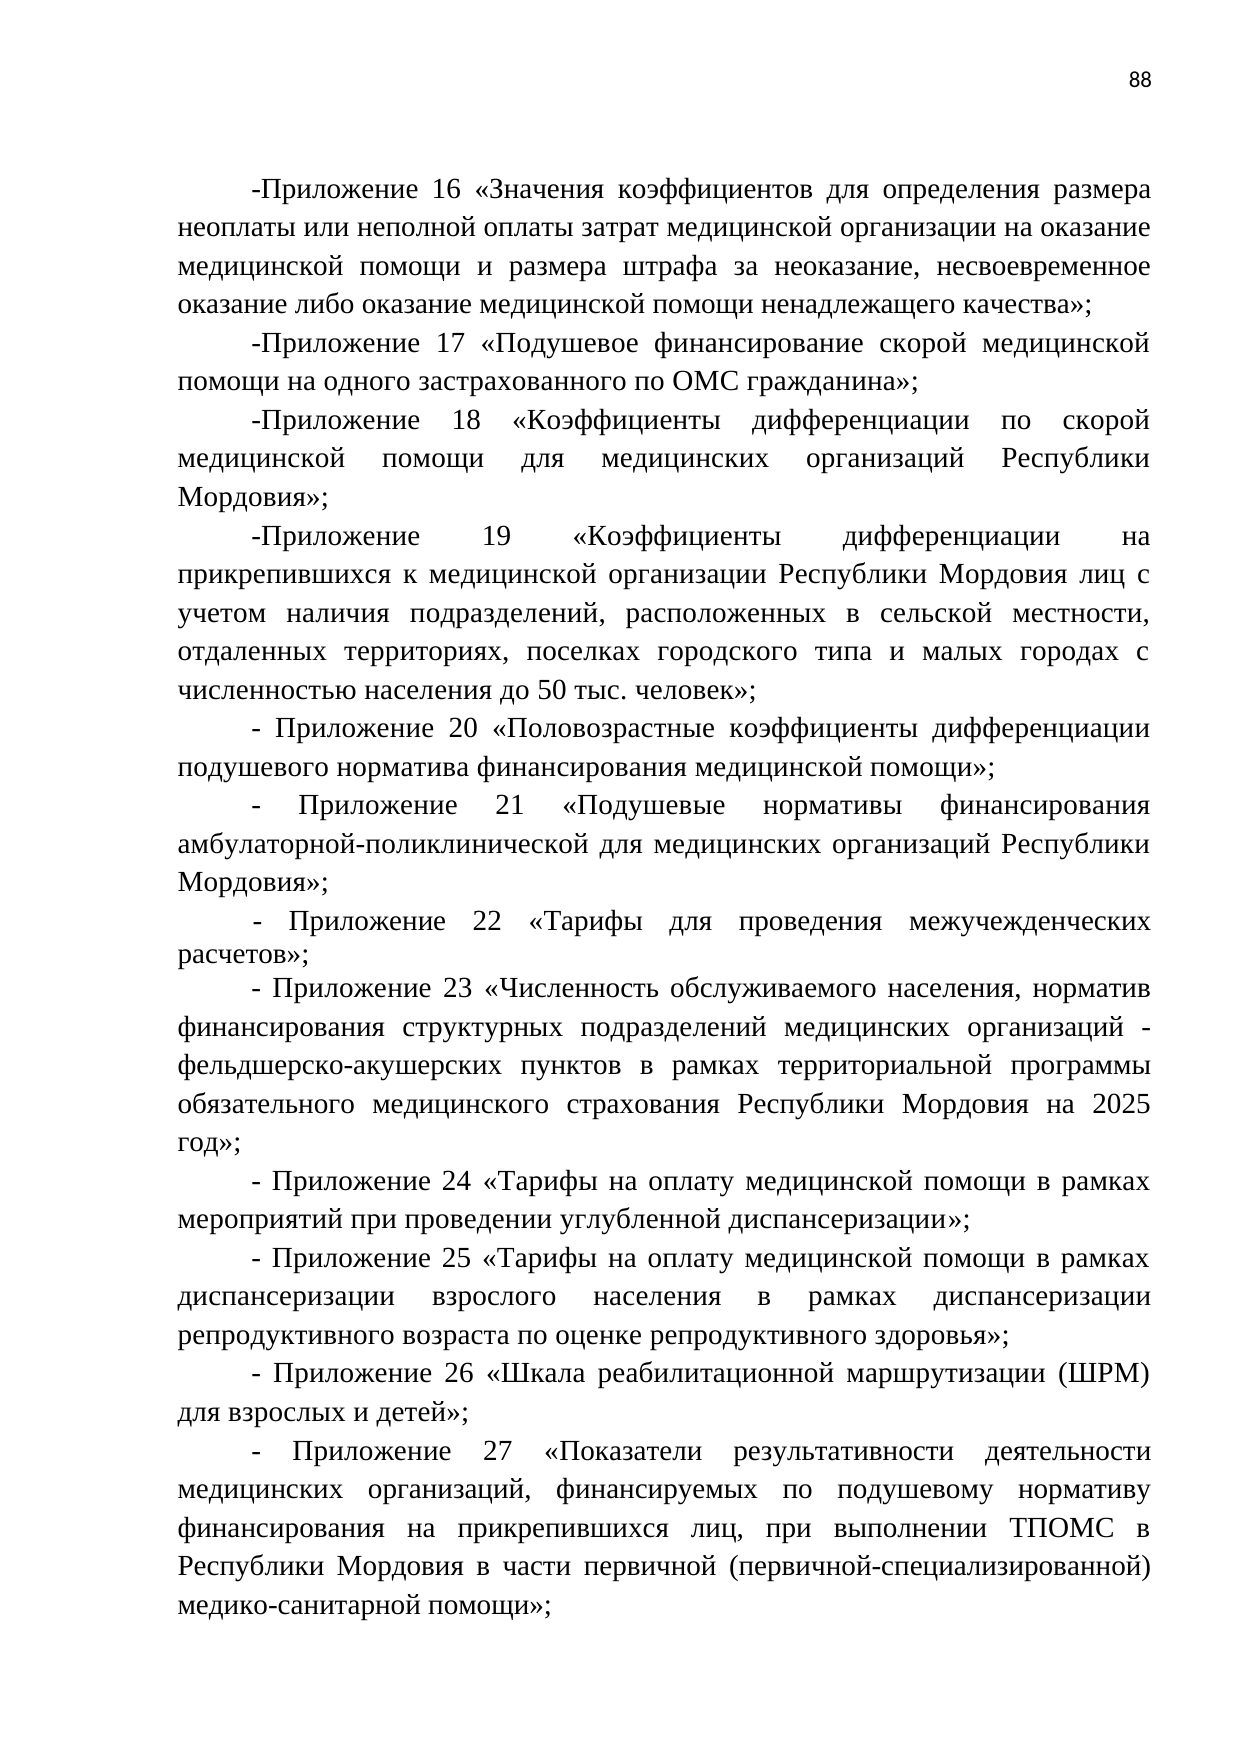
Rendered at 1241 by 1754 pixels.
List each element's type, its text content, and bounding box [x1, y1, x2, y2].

text - Приложение 27 «Показатели результативности деятельности медицинских организаций, финансируемых по подушевому нормативу финансирования на прикрепившихся лиц, при выполнении ТПОМС в Республики Мордовия в части первичной (первичной-специализированной) медико-санитарной помощи»; [177, 1433, 1152, 1620]
text -Приложение 18 «Коэффициенты дифференциации по скорой медицинской помощи для медицинских организаций Республики Мордовия»; [177, 402, 1152, 513]
text - Приложение 21 «Подушевые нормативы финансирования амбулаторной-поликлинической для медицинских организаций Республики Мордовия»; [177, 787, 1152, 898]
text -Приложение 17 «Подушевое финансирование скорой медицинской помощи на одного застрахованного по ОМС гражданина»; [177, 325, 1152, 397]
text -Приложение 16 «Значения коэффициентов для определения размера неоплаты или неполной оплаты затрат медицинской организации на оказание медицинской помощи и размера штрафа за неоказание, несвоевременное оказание либо оказание медицинской помощи ненадлежащего качества»; [177, 171, 1152, 320]
text - Приложение 20 «Половозрастные коэффициенты дифференциации подушевого норматива финансирования медицинской помощи»; [177, 710, 1152, 782]
text - Приложение 26 «Шкала реабилитационной маршрутизации (ШРМ) для взрослых и детей»; [177, 1356, 1152, 1428]
text - Приложение 22 «Тарифы для проведения межучежденческих расчетов»; [177, 903, 1152, 970]
text - Приложение 23 «Численность обслуживаемого населения, норматив финансирования структурных подразделений медицинских организаций - фельдшерско-акушерских пунктов в рамках территориальной программы обязательного медицинского страхования Республики Мордовия на 2025 год»; [177, 970, 1152, 1158]
text - Приложение 24 «Тарифы на оплату медицинской помощи в рамках мероприятий при проведении углубленной диспансеризации»; [177, 1163, 1152, 1235]
text -Приложение 19 «Коэффициенты дифференциации на прикрепившихся к медицинской организации Республики Мордовия лиц с учетом наличия подразделений, расположенных в сельской местности, отдаленных территориях, поселках городского типа и малых городах с численностью населения до 50 тыс. человек»; [177, 518, 1152, 705]
text - Приложение 25 «Тарифы на оплату медицинской помощи в рамках диспансеризации взрослого населения в рамках диспансеризации репродуктивного возраста по оценке репродуктивного здоровья»; [177, 1240, 1152, 1351]
